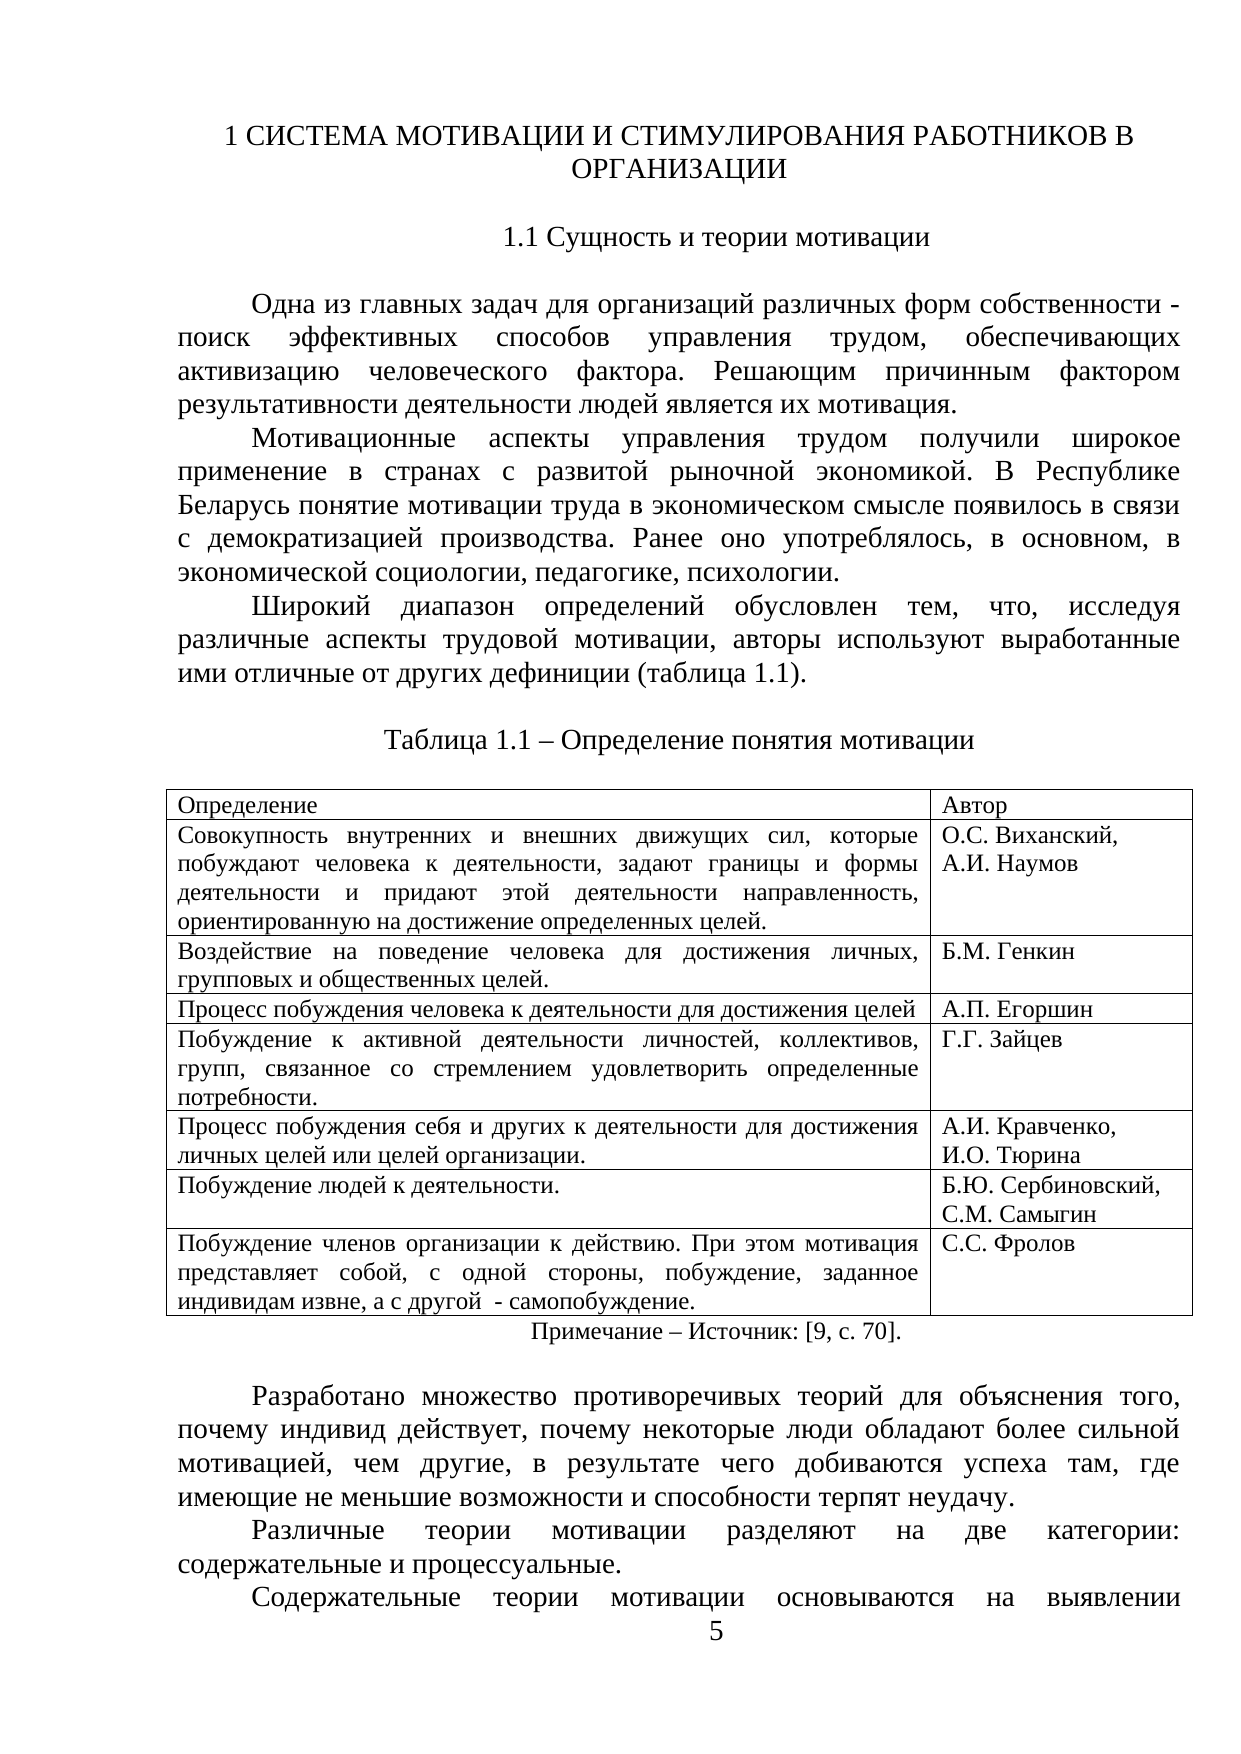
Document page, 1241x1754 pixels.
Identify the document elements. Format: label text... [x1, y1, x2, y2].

text Таблица 1.1 – Определение понятия мотивации [177, 722, 1181, 755]
table_header Определение [167, 790, 930, 819]
text Широкий диапазон определений обусловлен тем, что, исследуя различные аспекты трудовой мотивации, авторы используют выработанные ими отличные от других дефиниции (таблица 1.1). [177, 588, 1181, 688]
text Мотивационные аспекты управления трудом получили широкое применение в странах с развитой рыночной экономикой. В Республике Беларусь понятие мотивации труда в экономическом смысле появилось в связи с демократизацией производства. Ранее оно употреблялось, в основном, в экономической социологии, педагогике, психологии. [177, 420, 1181, 588]
text Различные теории мотивации разделяют на две категории: содержательные и процессуальные. [177, 1512, 1181, 1579]
list 1 СИСТЕМА МОТИВАЦИИ И СТИМУЛИРОВАНИЯ РАБОТНИКОВ В ОРГАНИЗАЦИИ [177, 118, 1181, 185]
text Примечание – Источник: [9, с. 70]. [177, 1316, 1181, 1344]
table_cell Процесс побуждения человека к деятельности для достижения целей [167, 994, 930, 1023]
table_cell Г.Г. Зайцев [931, 1024, 1192, 1110]
table_cell Побуждение к активной деятельности личностей, коллективов, групп, связанное со стремлением удовлетворить определенные потребности. [167, 1024, 930, 1110]
table_cell Б.Ю. Сербиновский, С.М. Самыгин [931, 1170, 1192, 1227]
table_cell Процесс побуждения себя и других к деятельности для достижения личных целей или целей организации. [167, 1111, 930, 1169]
text Разработано множество противоречивых теорий для объяснения того, почему индивид действует, почему некоторые люди обладают более сильной мотивацией, чем другие, в результате чего добиваются успеха там, где имеющие не меньшие возможности и способности терпят неудачу. [177, 1378, 1181, 1512]
table_cell Побуждение членов организации к действию. При этом мотивация представляет собой, с одной стороны, побуждение, заданное индивидам извне, а с другой - самопобуждение. [167, 1229, 930, 1315]
table_cell А.П. Егоршин [931, 994, 1192, 1023]
table_cell Воздействие на поведение человека для достижения личных, групповых и общественных целей. [167, 936, 930, 993]
table_cell Побуждение людей к деятельности. [167, 1170, 930, 1227]
list 1.1 Сущность и теории мотивации [251, 219, 1181, 252]
table_cell А.И. Кравченко, И.О. Тюрина [931, 1111, 1192, 1169]
table_cell С.С. Фролов [931, 1229, 1192, 1315]
text Одна из главных задач для организаций различных форм собственности - поиск эффективных способов управления трудом, обеспечивающих активизацию человеческого фактора. Решающим причинным фактором результативности деятельности людей является их мотивация. [177, 286, 1181, 420]
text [177, 1579, 1181, 1613]
table_cell Совокупность внутренних и внешних движущих сил, которые побуждают человека к деятельности, задают границы и формы деятельности и придают этой деятельности направленность, ориентированную на достижение определенных целей. [167, 820, 930, 935]
table_header Автор [931, 790, 1192, 819]
table_cell О.С. Виханский, А.И. Наумов [931, 820, 1192, 935]
table_cell Б.М. Генкин [931, 936, 1192, 993]
